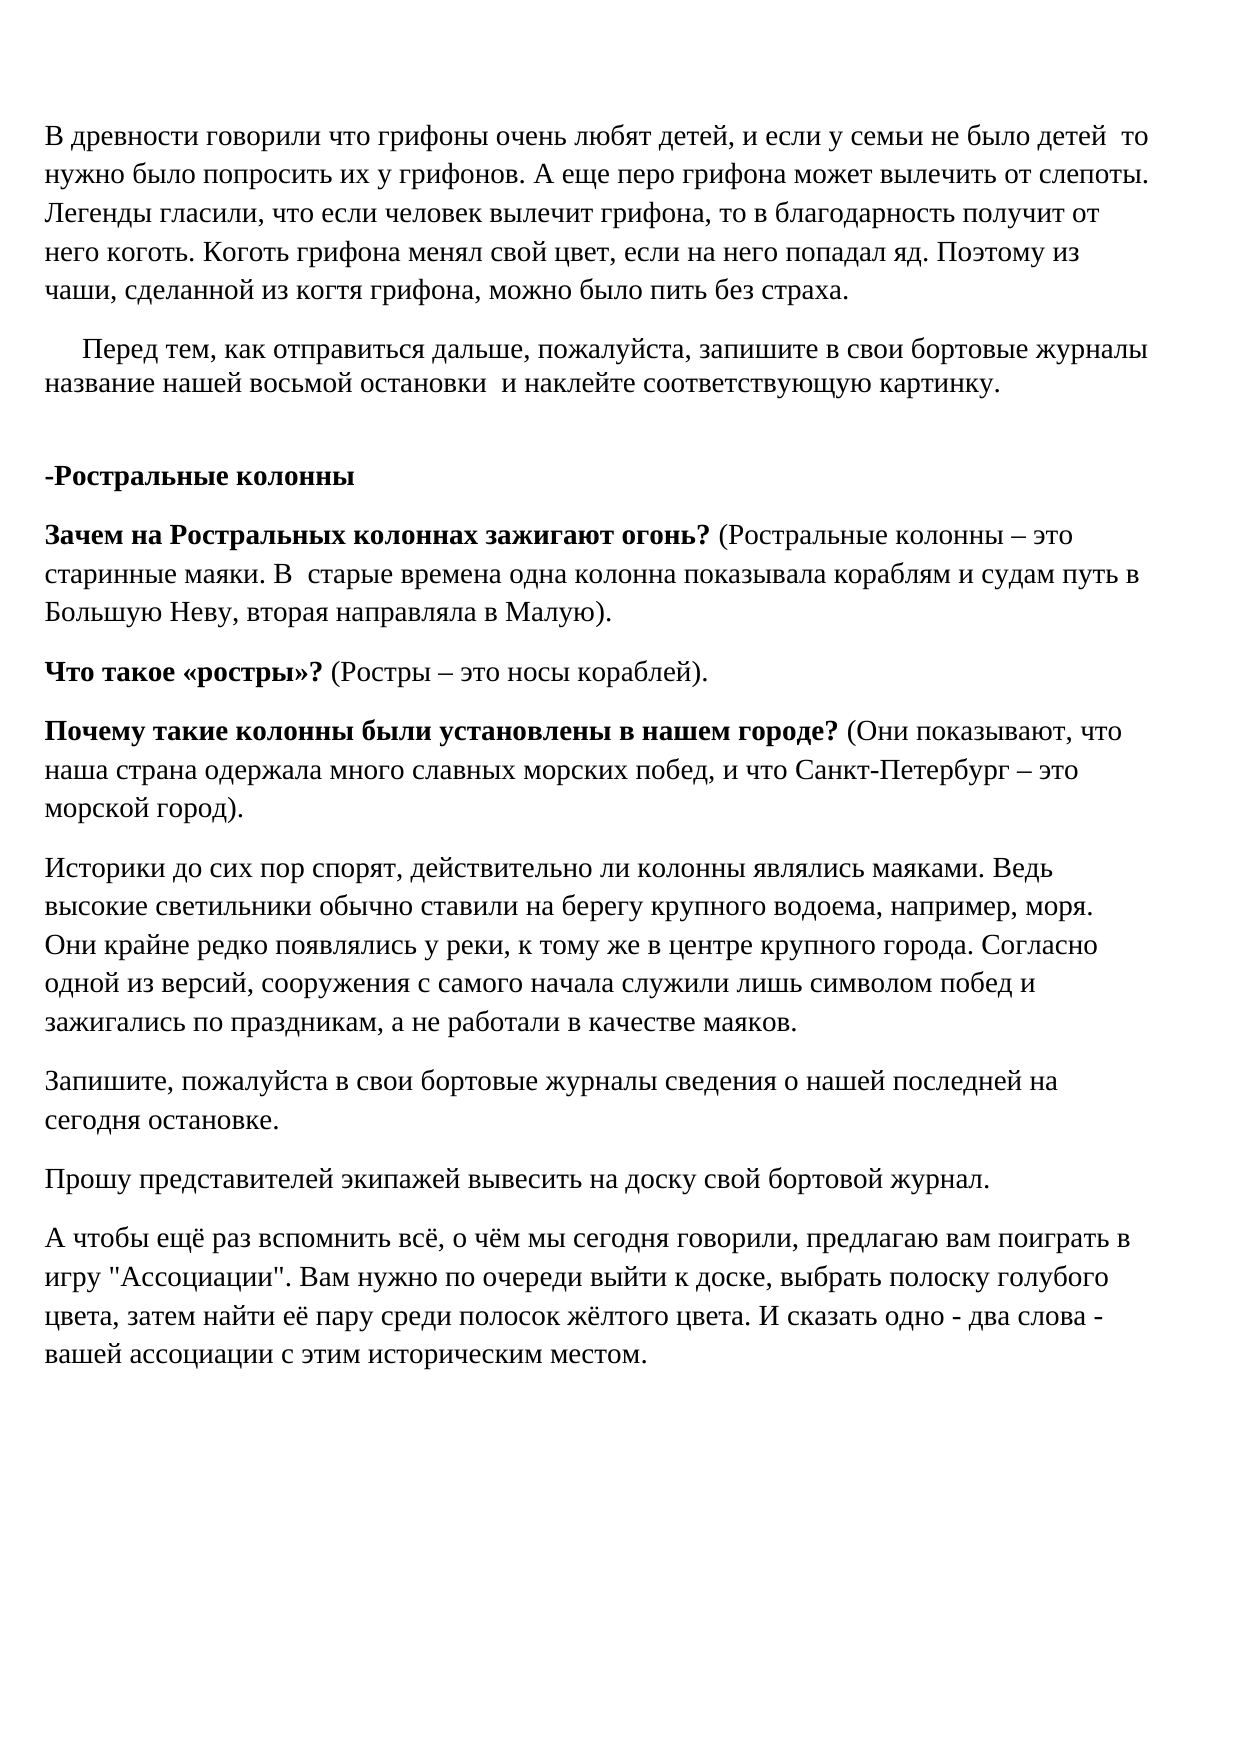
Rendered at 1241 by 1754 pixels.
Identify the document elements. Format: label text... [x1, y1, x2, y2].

text -Ростральные колонны [44, 458, 1152, 492]
text Что такое «ростры»? (Ростры – это носы кораблей). [44, 654, 1152, 687]
text Запишите, пожалуйста в свои бортовые журналы сведения о нашей последней на сегодня остановке. [44, 1063, 1152, 1135]
text Зачем на Ростральных колоннах зажигают огонь? (Ростральные колонны – это старинные маяки. В старые времена одна колонна показывала кораблям и судам путь в Большую Неву, вторая направляла в Малую). [44, 517, 1152, 628]
text А чтобы ещё раз вспомнить всё, о чём мы сегодня говорили, предлагаю вам поиграть в игру "Ассоциации". Вам нужно по очереди выйти к доске, выбрать полоску голубого цвета, затем найти её пару среди полосок жёлтого цвета. И сказать одно - два слова - вашей ассоциации с этим историческим местом. [44, 1221, 1152, 1370]
text Прошу представителей экипажей вывесить на доску свой бортовой журнал. [44, 1161, 1152, 1195]
text Почему такие колонны были установлены в нашем городе? (Они показывают, что наша страна одержала много славных морских побед, и что Санкт-Петербург – это морской город). [44, 713, 1152, 824]
text В древности говорили что грифоны очень любят детей, и если у семьи не было детей то нужно было попросить их у грифонов. А еще перо грифона может вылечить от слепоты. Легенды гласили, что если человек вылечит грифона, то в благодарность получит от него коготь. Коготь грифона менял свой цвет, если на него попадал яд. Поэтому из чаши, сделанной из когтя грифона, можно было пить без страха. [44, 118, 1152, 306]
text Перед тем, как отправиться дальше, пожалуйста, запишите в свои бортовые журналы название нашей восьмой остановки и наклейте соответствующую картинку. [44, 332, 1152, 399]
text Историки до сих пор спорят, действительно ли колонны являлись маяками. Ведь высокие светильники обычно ставили на берегу крупного водоема, например, моря. Они крайне редко появлялись у реки, к тому же в центре крупного города. Согласно одной из версий, сооружения с самого начала служили лишь символом побед и зажигались по праздникам, а не работали в качестве маяков. [44, 850, 1152, 1037]
